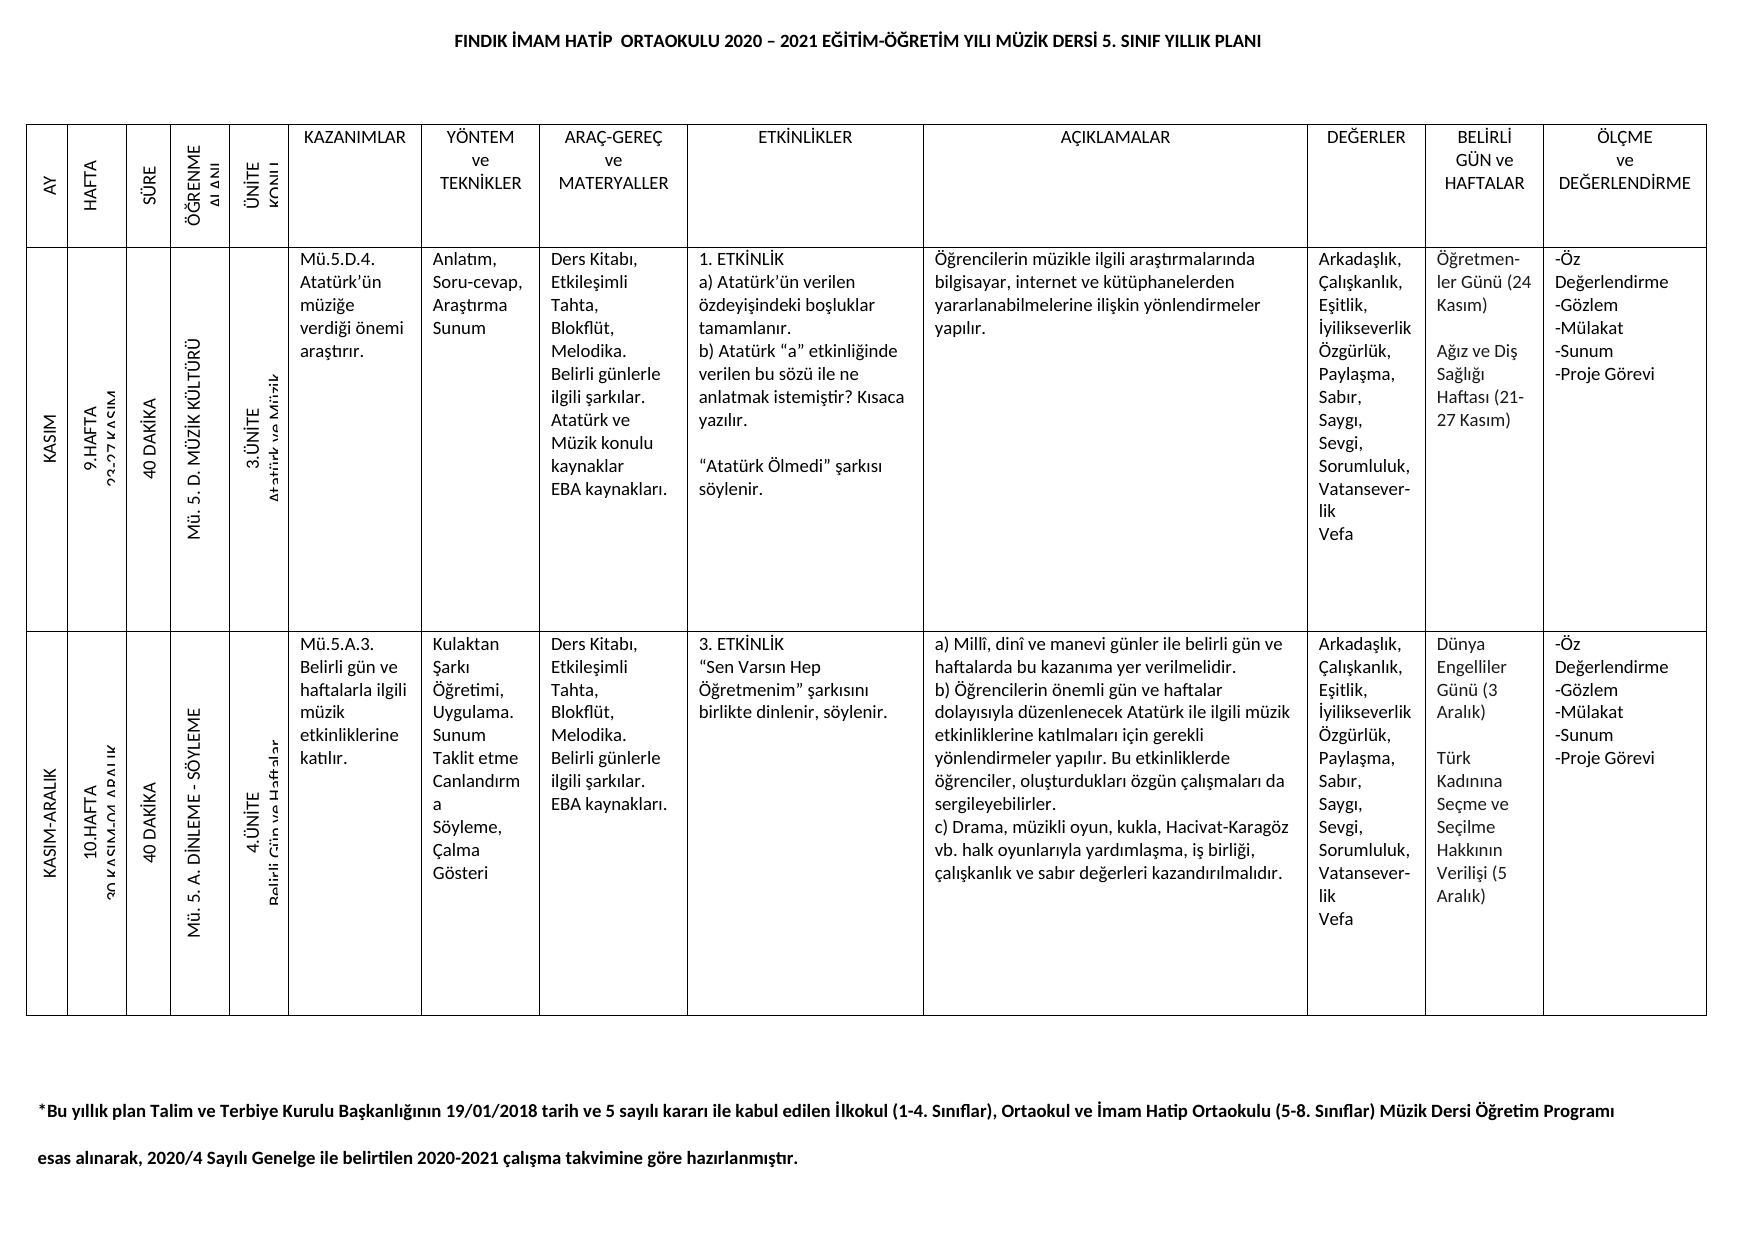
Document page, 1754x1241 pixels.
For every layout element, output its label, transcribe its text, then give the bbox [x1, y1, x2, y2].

table_header AY [27, 125, 67, 247]
table_cell Mü. 5. D. MÜZİK KÜLTÜRÜ [171, 248, 229, 631]
table_header DEĞERLER [1308, 125, 1425, 247]
table_cell Öğretmen-ler Günü (24 Kasım) Ağız ve Diş Sağlığı Haftası (21-27 Kasım) [1426, 248, 1543, 631]
table_cell Öğrencilerin müzikle ilgili araştırmalarında bilgisayar, internet ve kütüphanelerden yararlanabilmelerine ilişkin yönlendirmeler yapılır. [924, 248, 1307, 631]
table_cell 3. ETKİNLİK “Sen Varsın Hep Öğretmenim” şarkısını birlikte dinlenir, söylenir. [688, 632, 923, 1015]
table_header HAFTA [68, 125, 126, 247]
table_cell KASIM [27, 248, 67, 631]
table_cell 4.ÜNİTE Belirli Gün ve Haftalar [230, 632, 288, 1015]
table_cell Kulaktan Şarkı Öğretimi, Uygulama. Sunum Taklit etme Canlandırma Söyleme, Çalma Gösteri [422, 632, 539, 1015]
table_cell Mü.5.D.4. Atatürk’ün müziğe verdiği önemi araştırır. [289, 248, 421, 631]
table_header AÇIKLAMALAR [924, 125, 1307, 247]
table_cell 1. ETKİNLİK a) Atatürk’ün verilen özdeyişindeki boşluklar tamamlanır. b) Atatürk “a” etkinliğinde verilen bu sözü ile ne anlatmak istemiştir? Kısaca yazılır. “Atatürk Ölmedi” şarkısı söylenir. [688, 248, 923, 631]
table_cell Mü. 5. A. DİNLEME - SÖYLEME [171, 632, 229, 1015]
table_cell Mü.5.A.3. Belirli gün ve haftalarla ilgili müzik etkinliklerine katılır. [289, 632, 421, 1015]
table_cell Ders Kitabı, Etkileşimli Tahta, Blokflüt, Melodika. Belirli günlerle ilgili şarkılar. Atatürk ve Müzik konulu kaynaklar EBA kaynakları. [540, 248, 687, 631]
table_cell Arkadaşlık, Çalışkanlık, Eşitlik, İyilikseverlik Özgürlük, Paylaşma, Sabır, Saygı, Sevgi, Sorumluluk, Vatansever- lik Vefa [1308, 248, 1425, 631]
table_cell 9.HAFTA 23-27 KASIM [68, 248, 126, 631]
table_cell KASIM-ARALIK [27, 632, 67, 1015]
table_cell a) Millî, dinî ve manevi günler ile belirli gün ve haftalarda bu kazanıma yer verilmelidir. b) Öğrencilerin önemli gün ve haftalar dolayısıyla düzenlenecek Atatürk ile ilgili müzik etkinliklerine katılmaları için gerekli yönlendirmeler yapılır. Bu etkinliklerde öğrenciler, oluşturdukları özgün çalışmaları da sergileyebilirler. c) Drama, müzikli oyun, kukla, Hacivat-Karagöz vb. halk oyunlarıyla yardımlaşma, iş birliği, çalışkanlık ve sabır değerleri kazandırılmalıdır. [924, 632, 1307, 1015]
table_header ÜNİTE KONU [230, 125, 288, 247]
table_cell 10.HAFTA 30 KASIM-04 ARALIK [68, 632, 126, 1015]
table_header ÖĞRENME ALANI [171, 125, 229, 247]
table_header YÖNTEM ve TEKNİKLER [422, 125, 539, 247]
table_cell Anlatım, Soru-cevap, Araştırma Sunum [422, 248, 539, 631]
table_cell Dünya Engelliler Günü (3 Aralık) Türk Kadınına Seçme ve Seçilme Hakkının Verilişi (5 Aralık) [1426, 632, 1543, 1015]
table_header KAZANIMLAR [289, 125, 421, 247]
table_cell 40 DAKİKA [127, 248, 170, 631]
table_cell Arkadaşlık, Çalışkanlık, Eşitlik, İyilikseverlik Özgürlük, Paylaşma, Sabır, Saygı, Sevgi, Sorumluluk, Vatansever- lik Vefa [1308, 632, 1425, 1015]
table_cell 3.ÜNİTE Atatürk ve Müzik [230, 248, 288, 631]
table_header ETKİNLİKLER [688, 125, 923, 247]
table_header BELİRLİ GÜN ve HAFTALAR [1426, 125, 1543, 247]
table_cell -Öz Değerlendirme -Gözlem -Mülakat -Sunum -Proje Görevi [1544, 248, 1706, 631]
table_cell -Öz Değerlendirme -Gözlem -Mülakat -Sunum -Proje Görevi [1544, 632, 1706, 1015]
table_header SÜRE [127, 125, 170, 247]
table_cell Ders Kitabı, Etkileşimli Tahta, Blokflüt, Melodika. Belirli günlerle ilgili şarkılar. EBA kaynakları. [540, 632, 687, 1015]
table_header ARAÇ-GEREÇ ve MATERYALLER [540, 125, 687, 247]
table_header ÖLÇME ve DEĞERLENDİRME [1544, 125, 1706, 247]
table_cell 40 DAKİKA [127, 632, 170, 1015]
